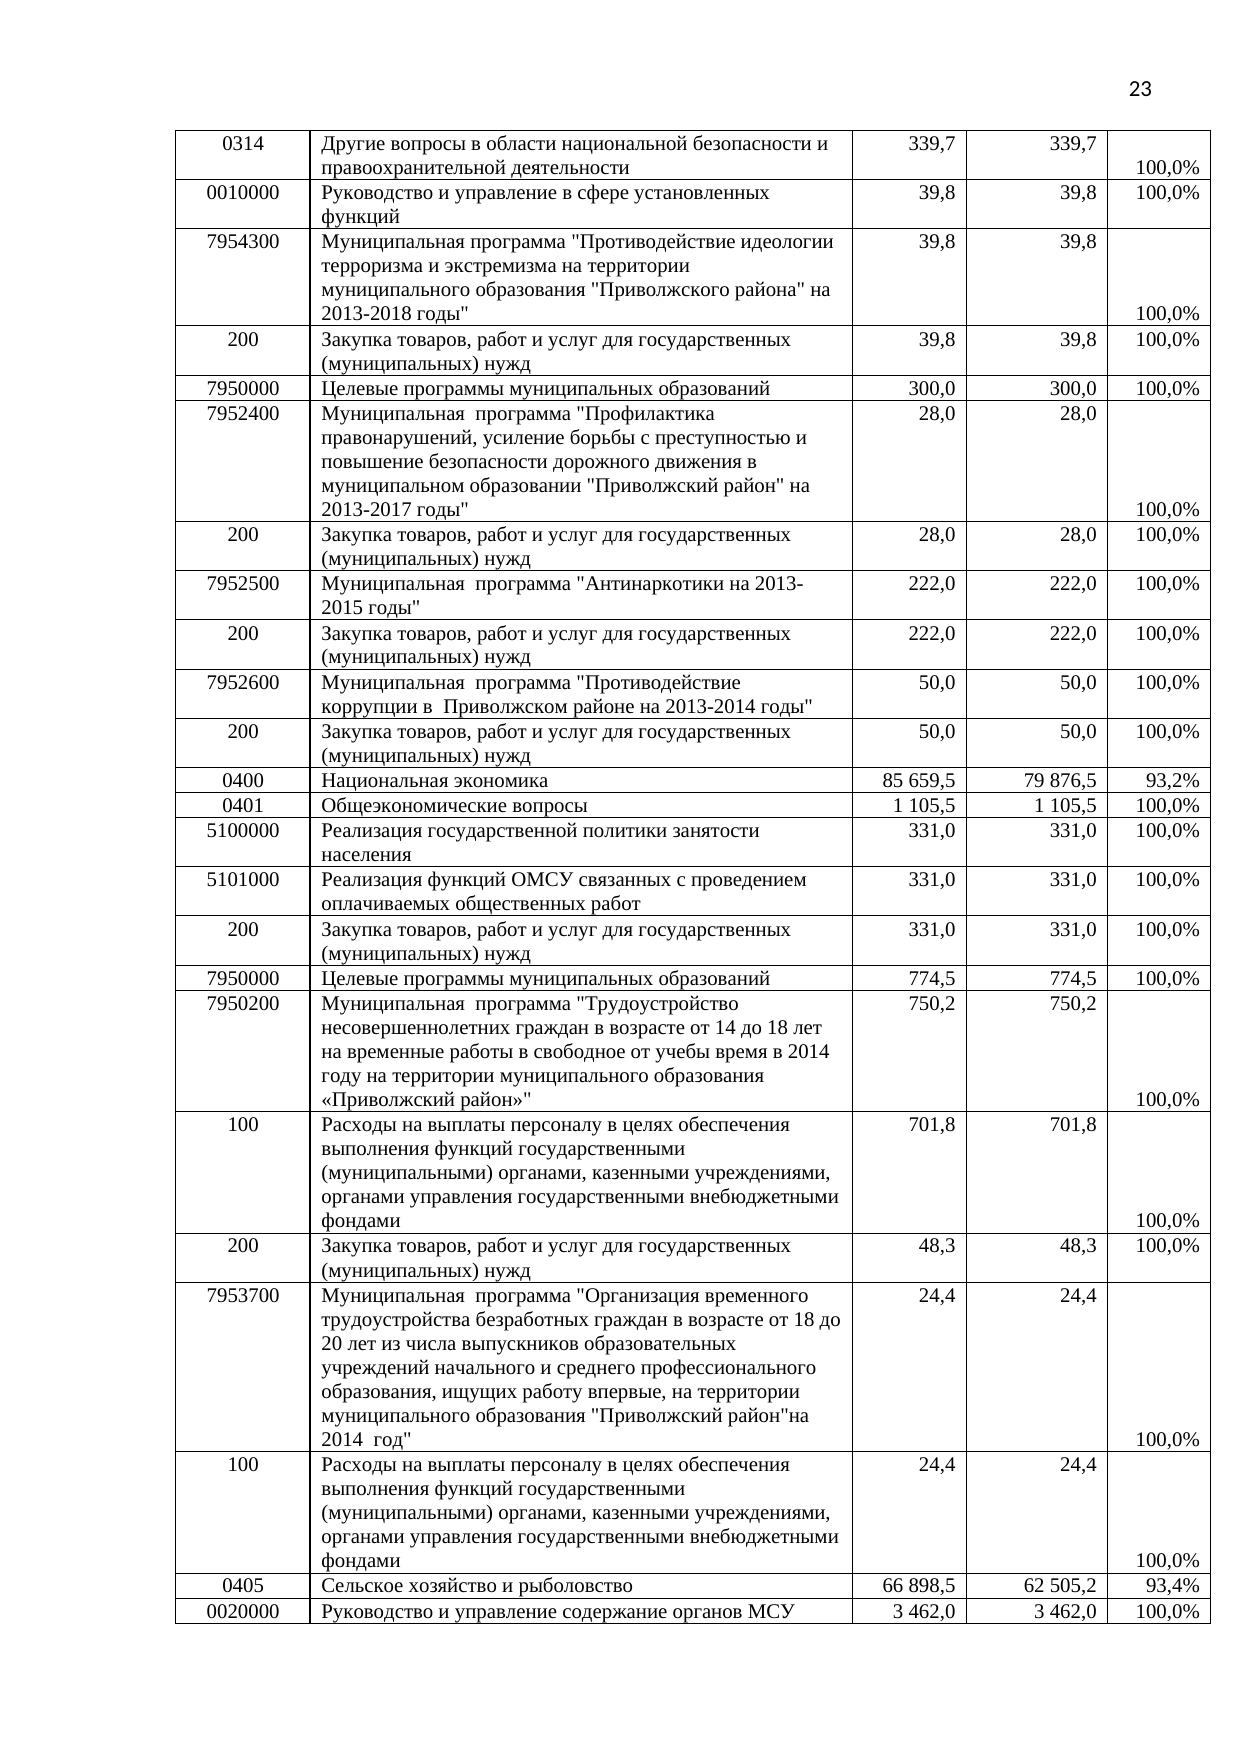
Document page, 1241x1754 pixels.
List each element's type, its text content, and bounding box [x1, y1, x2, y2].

table_cell 24,4 [853, 1283, 966, 1451]
table_cell 39,8 [853, 326, 966, 374]
table_cell 100,0% [1108, 670, 1210, 718]
table_cell 100,0% [1108, 818, 1210, 866]
table_cell 85 659,5 [853, 768, 966, 792]
table_cell Муниципальная программа "Профилактика правонарушений, усиление борьбы с преступностью и повышение безопасности дорожного движения в муниципальном образовании "Приволжский район" на 2013-2017 годы" [311, 401, 852, 521]
table_cell Руководство и управление содержание органов МСУ [311, 1599, 852, 1623]
table_cell 1 105,5 [967, 793, 1107, 817]
table_cell 339,7 [967, 131, 1107, 179]
table_cell 7950000 [176, 966, 309, 990]
table_cell 39,8 [967, 180, 1107, 228]
table_cell Реализация функций ОМСУ связанных с проведением оплачиваемых общественных работ [311, 867, 852, 915]
table_cell Реализация государственной политики занятости населения [311, 818, 852, 866]
table_cell Закупка товаров, работ и услуг для государственных (муниципальных) нужд [311, 620, 852, 668]
table_cell 701,8 [853, 1112, 966, 1232]
table_cell 5101000 [176, 867, 309, 915]
table_cell Закупка товаров, работ и услуг для государственных (муниципальных) нужд [311, 916, 852, 964]
table_cell 7950000 [176, 376, 309, 400]
table_cell 0314 [176, 131, 309, 179]
table_cell 200 [176, 719, 309, 767]
table_cell 62 505,2 [967, 1574, 1107, 1597]
table_cell 100,0% [1108, 867, 1210, 915]
table_cell Закупка товаров, работ и услуг для государственных (муниципальных) нужд [311, 522, 852, 570]
table_cell Национальная экономика [311, 768, 852, 792]
table_cell Целевые программы муниципальных образований [311, 376, 852, 400]
table_cell Другие вопросы в области национальной безопасности и правоохранительной деятельности [311, 131, 852, 179]
table_cell 750,2 [967, 991, 1107, 1111]
table_cell 7952600 [176, 670, 309, 718]
table_cell 66 898,5 [853, 1574, 966, 1597]
table_cell 39,8 [967, 326, 1107, 374]
table_cell Закупка товаров, работ и услуг для государственных (муниципальных) нужд [311, 719, 852, 767]
table_cell 50,0 [853, 670, 966, 718]
table_cell 100,0% [1108, 180, 1210, 228]
table_cell 701,8 [967, 1112, 1107, 1232]
table_cell Сельское хозяйство и рыболовство [311, 1574, 852, 1597]
table_cell 93,2% [1108, 768, 1210, 792]
table_cell 79 876,5 [967, 768, 1107, 792]
table_cell 750,2 [853, 991, 966, 1111]
table_cell 331,0 [967, 916, 1107, 964]
table_cell Муниципальная программа "Организация временного трудоустройства безработных граждан в возрасте от 18 до 20 лет из числа выпускников образовательных учреждений начального и среднего профессионального образования, ищущих работу впервые, на территории муниципального образования "Приволжский район"на 2014 год" [311, 1283, 852, 1451]
table_cell 200 [176, 522, 309, 570]
table_cell 7952500 [176, 571, 309, 619]
table_cell 100,0% [1108, 916, 1210, 964]
table_cell 28,0 [853, 522, 966, 570]
table_cell 48,3 [967, 1234, 1107, 1282]
table_cell 200 [176, 620, 309, 668]
table_cell 7950200 [176, 991, 309, 1111]
table_cell 24,4 [853, 1452, 966, 1572]
table_cell 200 [176, 916, 309, 964]
table_cell 3 462,0 [853, 1599, 966, 1623]
table_cell Общеэкономические вопросы [311, 793, 852, 817]
table_cell 24,4 [967, 1283, 1107, 1451]
table_cell 0020000 [176, 1599, 309, 1623]
table_cell 222,0 [967, 620, 1107, 668]
table_cell 50,0 [853, 719, 966, 767]
table_cell 24,4 [967, 1452, 1107, 1572]
table_cell 100,0% [1108, 376, 1210, 400]
table_cell 93,4% [1108, 1574, 1210, 1597]
table_cell Муниципальная программа "Противодействие идеологии терроризма и экстремизма на территории муниципального образования "Приволжского района" на 2013-2018 годы" [311, 229, 852, 325]
table_cell 100 [176, 1452, 309, 1572]
table_cell 48,3 [853, 1234, 966, 1282]
table_cell 100,0% [1108, 620, 1210, 668]
table_cell 28,0 [967, 522, 1107, 570]
table_cell 100,0% [1108, 1234, 1210, 1282]
table_cell 39,8 [853, 229, 966, 325]
table_cell Муниципальная программа "Антинаркотики на 2013-2015 годы" [311, 571, 852, 619]
table_cell 100 [176, 1112, 309, 1232]
table_cell 7952400 [176, 401, 309, 521]
table_cell 331,0 [853, 916, 966, 964]
table_cell 331,0 [967, 818, 1107, 866]
table_cell 100,0% [1108, 1112, 1210, 1232]
table_cell 100,0% [1108, 131, 1210, 179]
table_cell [311, 1452, 852, 1572]
table_cell 1 105,5 [853, 793, 966, 817]
table_cell 39,8 [967, 229, 1107, 325]
table_cell 3 462,0 [967, 1599, 1107, 1623]
table_cell 331,0 [853, 867, 966, 915]
table_cell 339,7 [853, 131, 966, 179]
table_cell 300,0 [967, 376, 1107, 400]
table_cell 100,0% [1108, 966, 1210, 990]
table_cell 100,0% [1108, 229, 1210, 325]
table_cell Муниципальная программа "Трудоустройство несовершеннолетних граждан в возрасте от 14 до 18 лет на временные работы в свободное от учебы время в 2014 году на территории муниципального образования «Приволжский район»" [311, 991, 852, 1111]
table_cell 100,0% [1108, 522, 1210, 570]
table_cell 200 [176, 1234, 309, 1282]
table_cell 774,5 [853, 966, 966, 990]
table_cell 0400 [176, 768, 309, 792]
table_cell 100,0% [1108, 401, 1210, 521]
table_cell 28,0 [853, 401, 966, 521]
table_cell 100,0% [1108, 1283, 1210, 1451]
table_cell 50,0 [967, 670, 1107, 718]
table_cell Целевые программы муниципальных образований [311, 966, 852, 990]
table_cell 100,0% [1108, 719, 1210, 767]
table_cell 7953700 [176, 1283, 309, 1451]
table_cell 222,0 [967, 571, 1107, 619]
table_cell 331,0 [967, 867, 1107, 915]
table_cell Муниципальная программа "Противодействие коррупции в Приволжском районе на 2013-2014 годы" [311, 670, 852, 718]
table_cell 39,8 [853, 180, 966, 228]
table_cell 5100000 [176, 818, 309, 866]
table_cell Закупка товаров, работ и услуг для государственных (муниципальных) нужд [311, 326, 852, 374]
table_cell 7954300 [176, 229, 309, 325]
table_cell 28,0 [967, 401, 1107, 521]
table_cell 100,0% [1108, 793, 1210, 817]
table_cell 300,0 [853, 376, 966, 400]
table_cell 222,0 [853, 620, 966, 668]
table_cell 100,0% [1108, 991, 1210, 1111]
table_cell 200 [176, 326, 309, 374]
table_cell 774,5 [967, 966, 1107, 990]
table_cell 331,0 [853, 818, 966, 866]
table_cell 100,0% [1108, 1452, 1210, 1572]
table_cell Закупка товаров, работ и услуг для государственных (муниципальных) нужд [311, 1234, 852, 1282]
table_cell 50,0 [967, 719, 1107, 767]
table_cell 0405 [176, 1574, 309, 1597]
table_cell 222,0 [853, 571, 966, 619]
table_cell 100,0% [1108, 571, 1210, 619]
table_cell 100,0% [1108, 1599, 1210, 1623]
table_cell 0010000 [176, 180, 309, 228]
table_cell 0401 [176, 793, 309, 817]
table_cell 100,0% [1108, 326, 1210, 374]
table_cell Руководство и управление в сфере установленных функций [311, 180, 852, 228]
